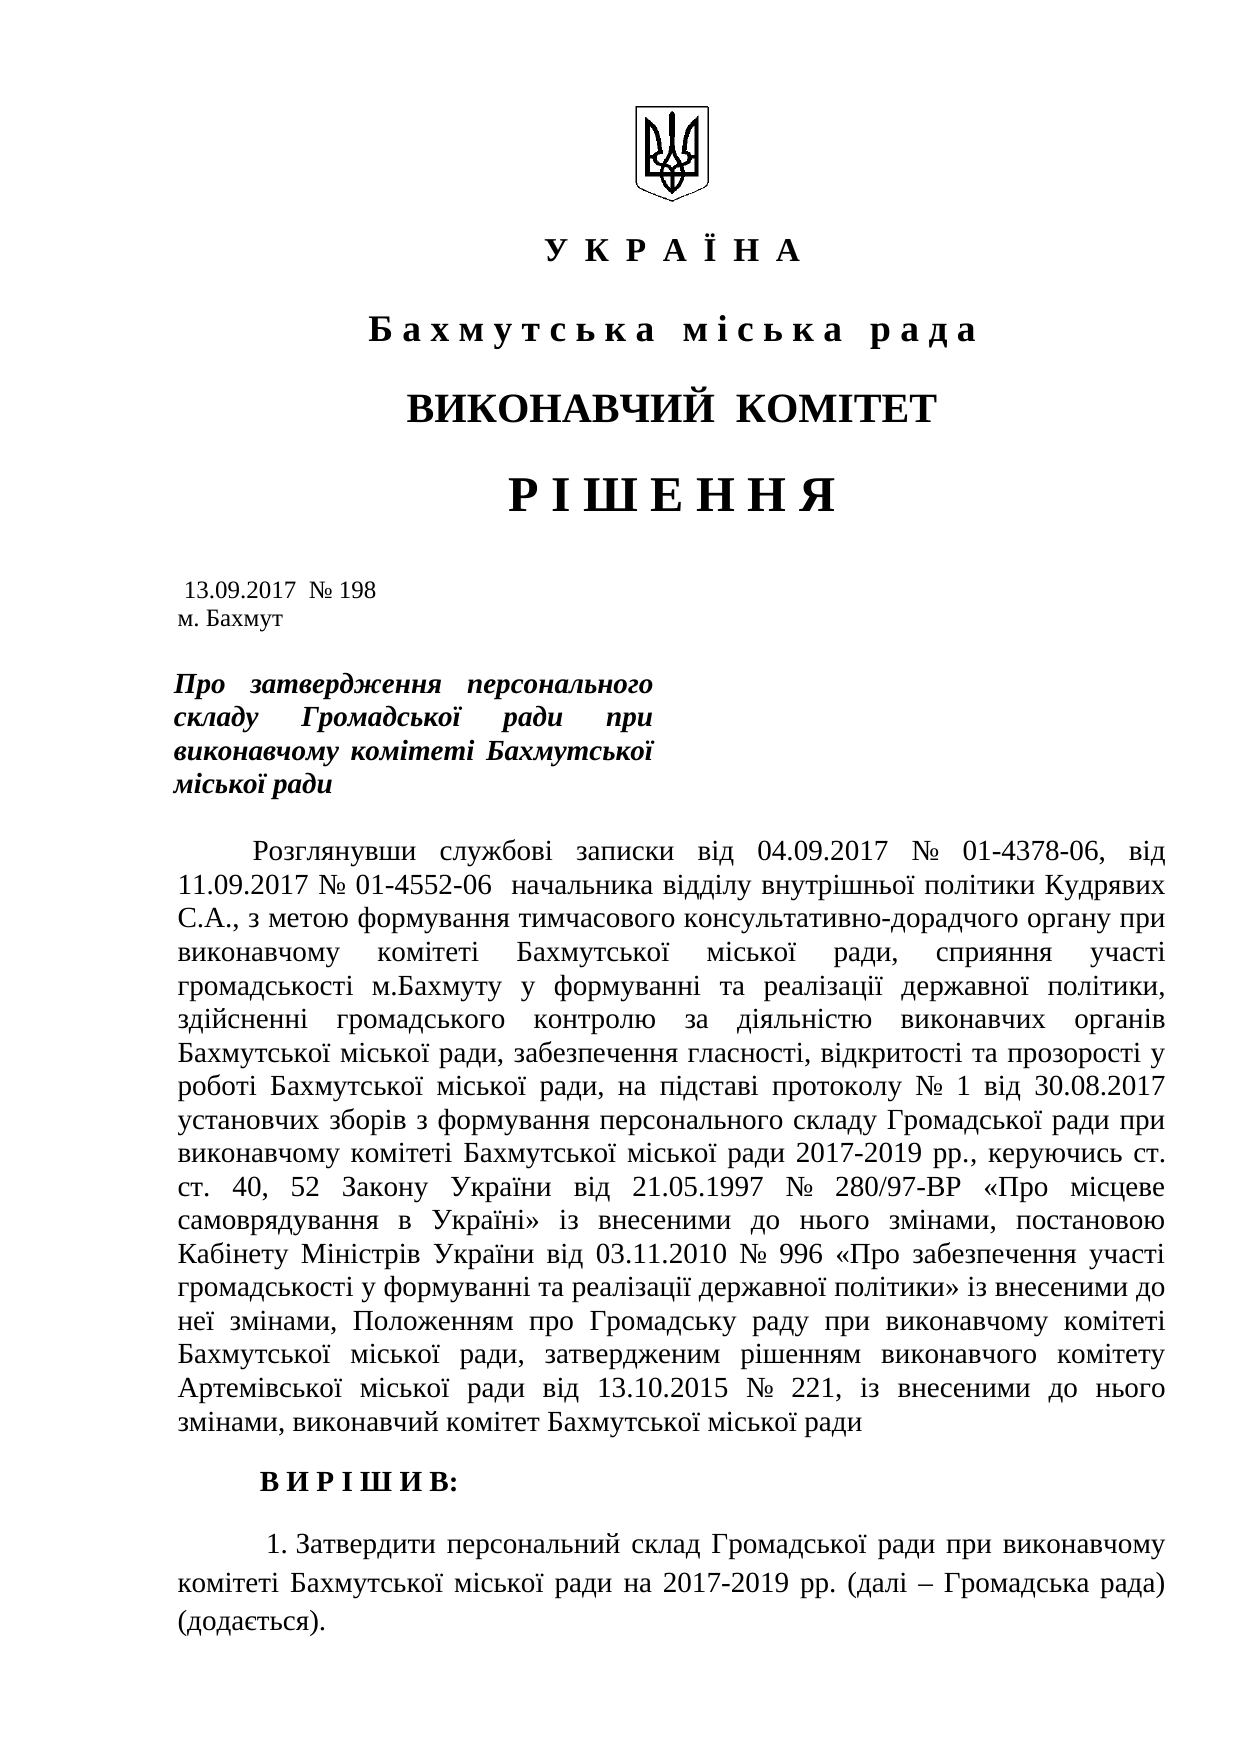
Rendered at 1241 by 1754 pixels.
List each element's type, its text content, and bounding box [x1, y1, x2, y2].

picture [631, 103, 712, 204]
subtitle ВИКОНАВЧИЙ КОМІТЕТ [177, 383, 1166, 431]
subtitle У К Р А Ї Н А [177, 230, 1166, 268]
text В И Р І Ш И В: [177, 1464, 1166, 1497]
text м. Бахмут [177, 603, 1166, 632]
table_header Про затвердження персонального складу Громадської ради при виконавчому комітеті Бахмутської міської ради [163, 666, 664, 800]
list Затвердити персональний склад Громадської ради при виконавчому комітеті Бахмутської міської ради на 2017-2019 рр. (далі – Громадська рада) (додається). [177, 1526, 1166, 1637]
text Р I Ш Е Н Н Я [177, 464, 1166, 522]
subtitle Б а х м у т с ь к а м і с ь к а р а д а [177, 306, 1166, 349]
text Розглянувши службові записки від 04.09.2017 № 01-4378-06, від 11.09.2017 № 01-4552-06 начальника відділу внутрішньої політики Кудрявих С.А., з метою формування тимчасового консультативно-дорадчого органу при виконавчому комітеті Бахмутської міської ради, сприяння участі громадськості м.Бахмуту у формуванні та реалізації державної політики, здійсненні громадського контролю за діяльністю виконавчих органів Бахмутської міської ради, забезпечення гласності, відкритості та прозорості у роботі Бахмутської міської ради, на підставі протоколу № 1 від 30.08.2017 установчих зборів з формування персонального складу Громадської ради при виконавчому комітеті Бахмутської міської ради 2017-2019 рр., керуючись ст. ст. 40, 52 Закону України від 21.05.1997 № 280/97-ВР «Про місцеве самоврядування в Україні» із внесеними до нього змінами, постановою Кабінету Міністрів України від 03.11.2010 № 996 «Про забезпечення участі громадськості у формуванні та реалізації державної політики» із внесеними до неї змінами, Положенням про Громадську раду при виконавчому комітеті Бахмутської міської ради, затвердженим рішенням виконавчого комітету Артемівської міської ради від 13.10.2015 № 221, із внесеними до нього змінами, виконавчий комітет Бахмутської міської ради [177, 833, 1166, 1437]
text 13.09.2017 № 198 [177, 575, 1166, 603]
